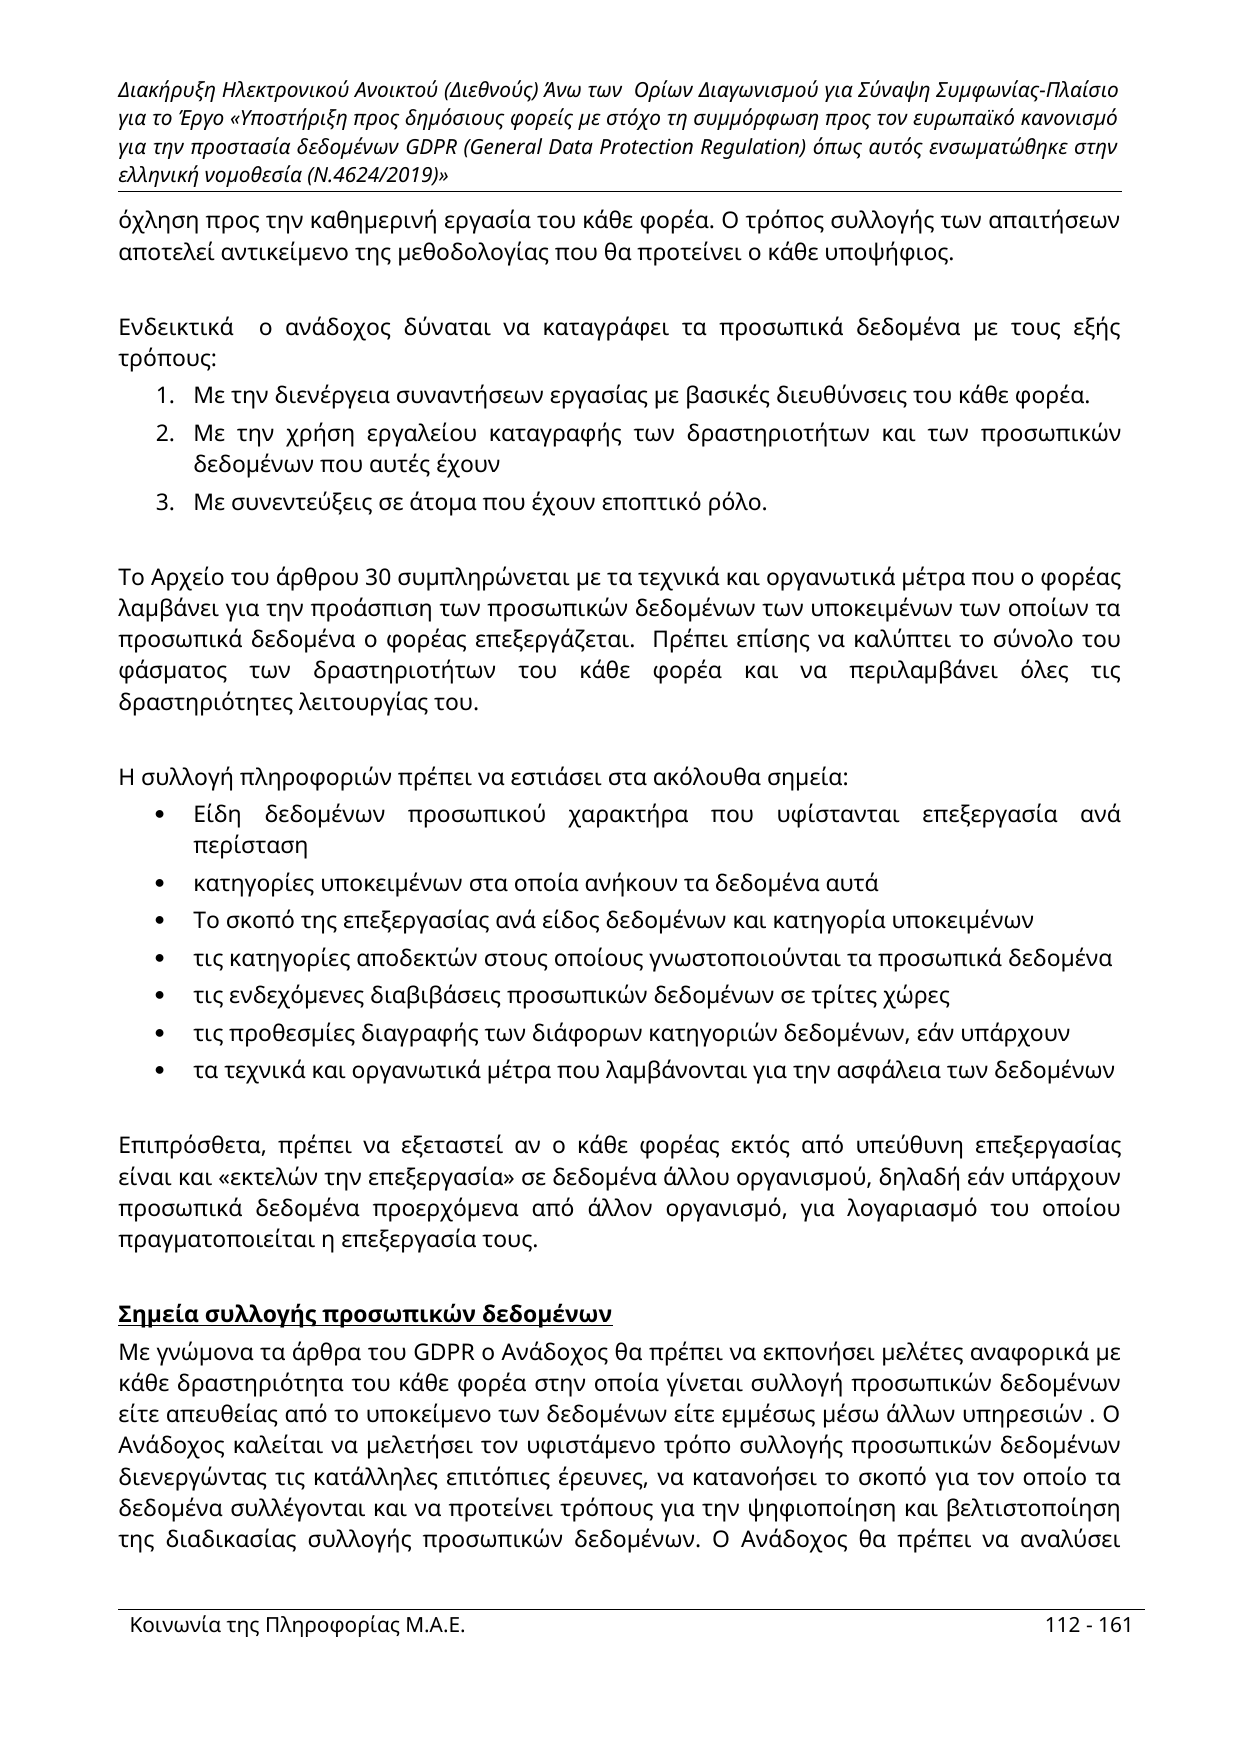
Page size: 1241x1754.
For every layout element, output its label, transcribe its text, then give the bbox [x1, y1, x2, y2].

list τις προθεσμίες διαγραφής των διάφορων κατηγοριών δεδομένων, εάν υπάρχουν [156, 1017, 1122, 1048]
list κατηγορίες υποκειμένων στα οποία ανήκουν τα δεδομένα αυτά [156, 867, 1122, 898]
list Με συνεντεύξεις σε άτομα που έχουν εποπτικό ρόλο. [156, 486, 1122, 517]
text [118, 1336, 1122, 1554]
list Με την διενέργεια συναντήσεων εργασίας με βασικές διευθύνσεις του κάθε φορέα. [156, 379, 1122, 411]
text Η συλλογή πληροφοριών πρέπει να εστιάσει στα ακόλουθα σημεία: [118, 761, 1122, 792]
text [118, 204, 1122, 267]
list τα τεχνικά και οργανωτικά μέτρα που λαμβάνονται για την ασφάλεια των δεδομένων [156, 1054, 1122, 1086]
text Σημεία συλλογής προσωπικών δεδομένων [118, 1298, 1122, 1329]
list τις ενδεχόμενες διαβιβάσεις προσωπικών δεδομένων σε τρίτες χώρες [156, 979, 1122, 1011]
text Το Αρχείο του άρθρου 30 συμπληρώνεται με τα τεχνικά και οργανωτικά μέτρα που ο φορέας λαμβάνει για την προάσπιση των προσωπικών δεδομένων των υποκειμένων των οποίων τα προσωπικά δεδομένα ο φορέας επεξεργάζεται. Πρέπει επίσης να καλύπτει το σύνολο του φάσματος των δραστηριοτήτων του κάθε φορέα και να περιλαμβάνει όλες τις δραστηριότητες λειτουργίας του. [118, 561, 1122, 717]
list τις κατηγορίες αποδεκτών στους οποίους γνωστοποιούνται τα προσωπικά δεδομένα [156, 942, 1122, 973]
text Επιπρόσθετα, πρέπει να εξεταστεί αν ο κάθε φορέας εκτός από υπεύθυνη επεξεργασίας είναι και «εκτελών την επεξεργασία» σε δεδομένα άλλου οργανισμού, δηλαδή εάν υπάρχουν προσωπικά δεδομένα προερχόμενα από άλλον οργανισμό, για λογαριασμό του οποίου πραγματοποιείται η επεξεργασία τους. [118, 1129, 1122, 1254]
list Με την χρήση εργαλείου καταγραφής των δραστηριοτήτων και των προσωπικών δεδομένων που αυτές έχουν [156, 417, 1122, 479]
list Είδη δεδομένων προσωπικού χαρακτήρα που υφίστανται επεξεργασία ανά περίσταση [156, 798, 1122, 861]
text Ενδεικτικά ο ανάδοχος δύναται να καταγράφει τα προσωπικά δεδομένα με τους εξής τρόπους: [118, 311, 1122, 373]
list Το σκοπό της επεξεργασίας ανά είδος δεδομένων και κατηγορία υποκειμένων [156, 904, 1122, 936]
